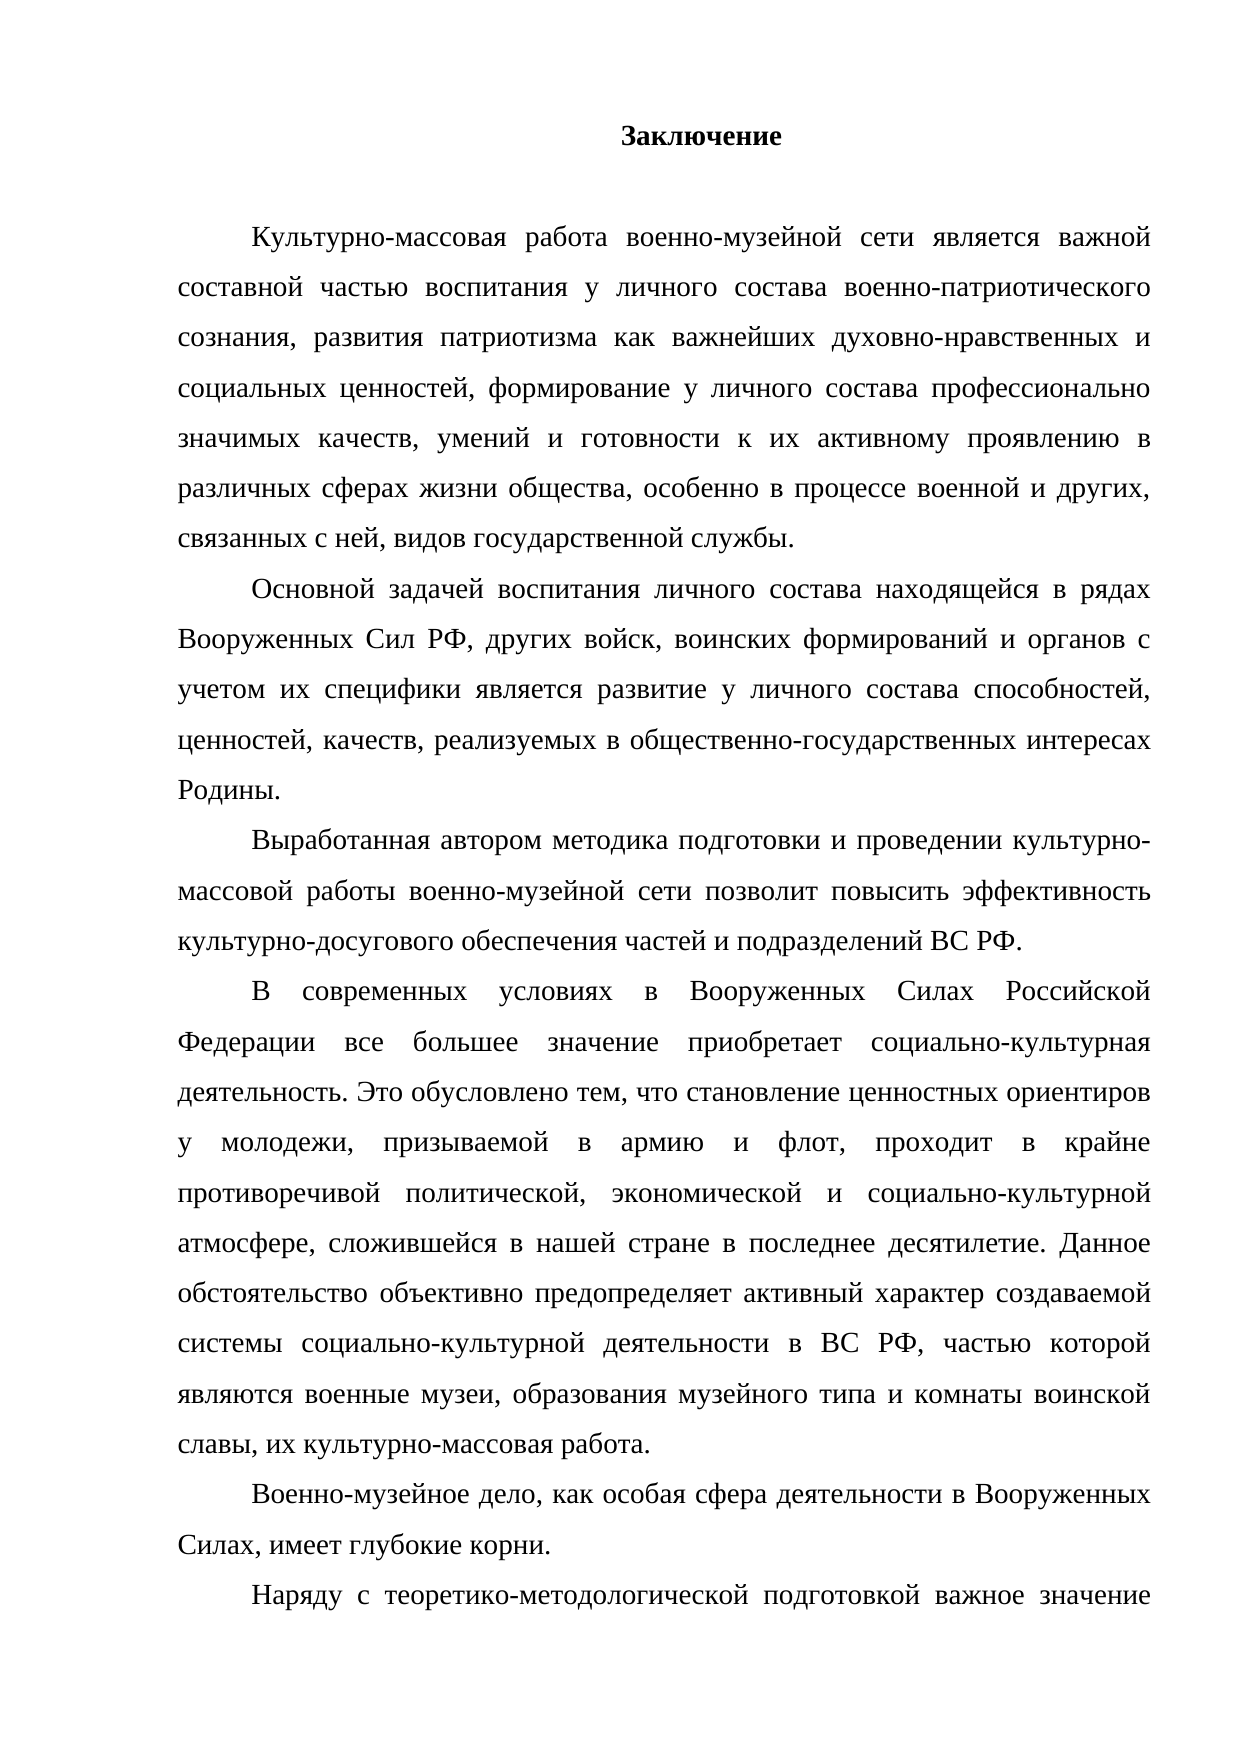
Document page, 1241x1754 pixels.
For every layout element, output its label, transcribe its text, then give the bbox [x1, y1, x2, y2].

text Заключение [177, 118, 1152, 152]
text Выработанная автором методика подготовки и проведении культурно-массовой работы военно-музейной сети позволит повысить эффективность культурно-досугового обеспечения частей и подразделений ВС РФ. [177, 822, 1152, 957]
text В современных условиях в Вооруженных Силах Российской Федерации все большее значение приобретает социально-культурная деятельность. Это обусловлено тем, что становление ценностных ориентиров у молодежи, призываемой в армию и флот, проходит в крайне противоречивой политической, экономической и социально-культурной атмосфере, сложившейся в нашей стране в последнее десятилетие. Данное обстоятельство объективно предопределяет активный характер создаваемой системы социально-культурной деятельности в ВС РФ, частью которой являются военные музеи, образования музейного типа и комнаты воинской славы, их культурно-массовая работа. [177, 973, 1152, 1460]
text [177, 1577, 1152, 1611]
text Основной задачей воспитания личного состава находящейся в рядах Вооруженных Сил РФ, других войск, воинских формирований и органов с учетом их специфики является развитие у личного состава способностей, ценностей, качеств, реализуемых в общественно-государственных интересах Родины. [177, 571, 1152, 806]
text Культурно-массовая работа военно-музейной сети является важной составной частью воспитания у личного состава военно-патриотического сознания, развития патриотизма как важнейших духовно-нравственных и социальных ценностей, формирование у личного состава профессионально значимых качеств, умений и готовности к их активному проявлению в различных сферах жизни общества, особенно в процессе военной и других, связанных с ней, видов государственной службы. [177, 219, 1152, 554]
text Военно-музейное дело, как особая сфера деятельности в Вооруженных Силах, имеет глубокие корни. [177, 1477, 1152, 1560]
